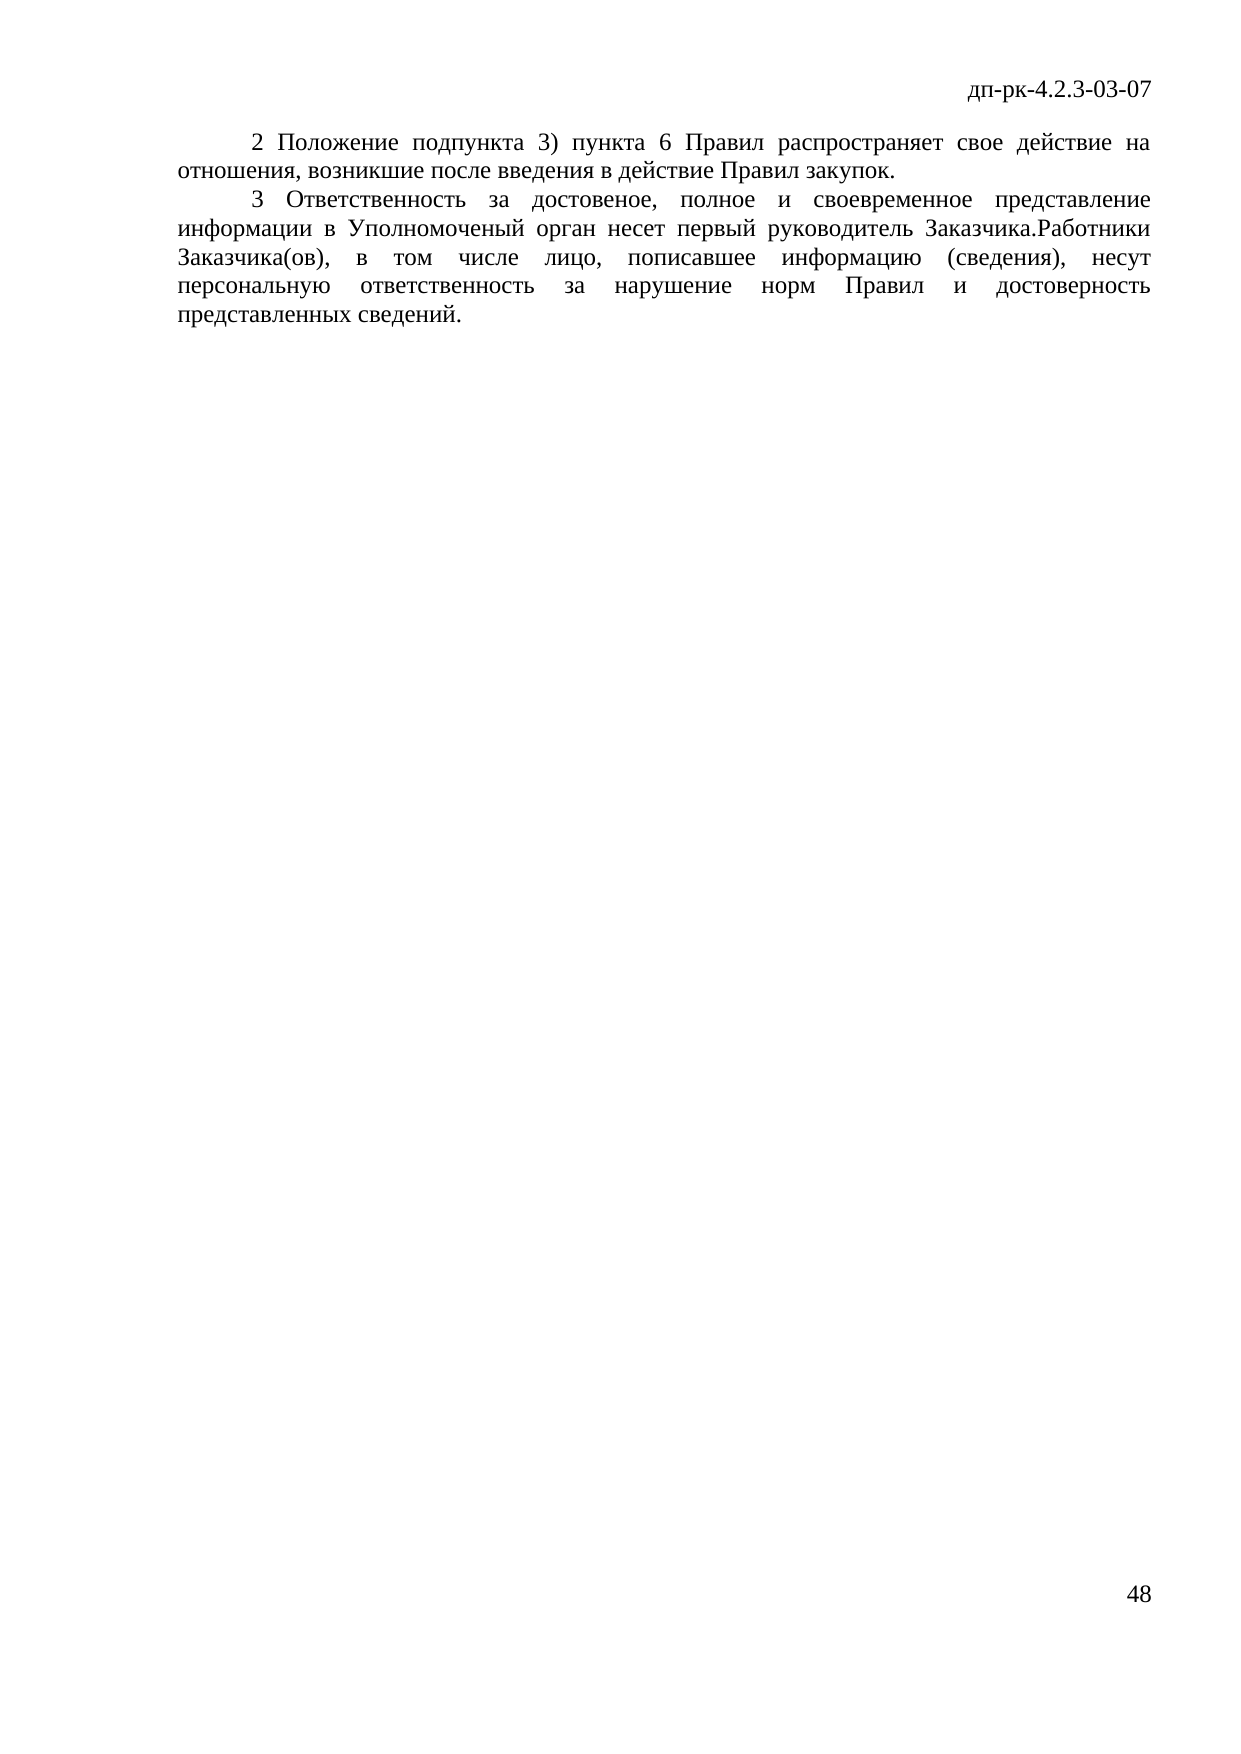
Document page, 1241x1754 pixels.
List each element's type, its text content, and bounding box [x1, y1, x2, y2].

text 2 Положение подпункта 3) пункта 6 Правил распространяет свое действие на отношения, возникшие после введения в действие Правил закупок. [177, 127, 1152, 184]
text 3 Ответственность за достовеное, полное и своевременное представление информации в Уполномоченый орган несет первый руководитель Заказчика.Работники Заказчика(ов), в том числе лицо, пописавшее информацию (сведения), несут персональную ответственность за нарушение норм Правил и достоверность представленных сведений. [177, 184, 1152, 328]
text 48 [177, 1579, 1152, 1608]
